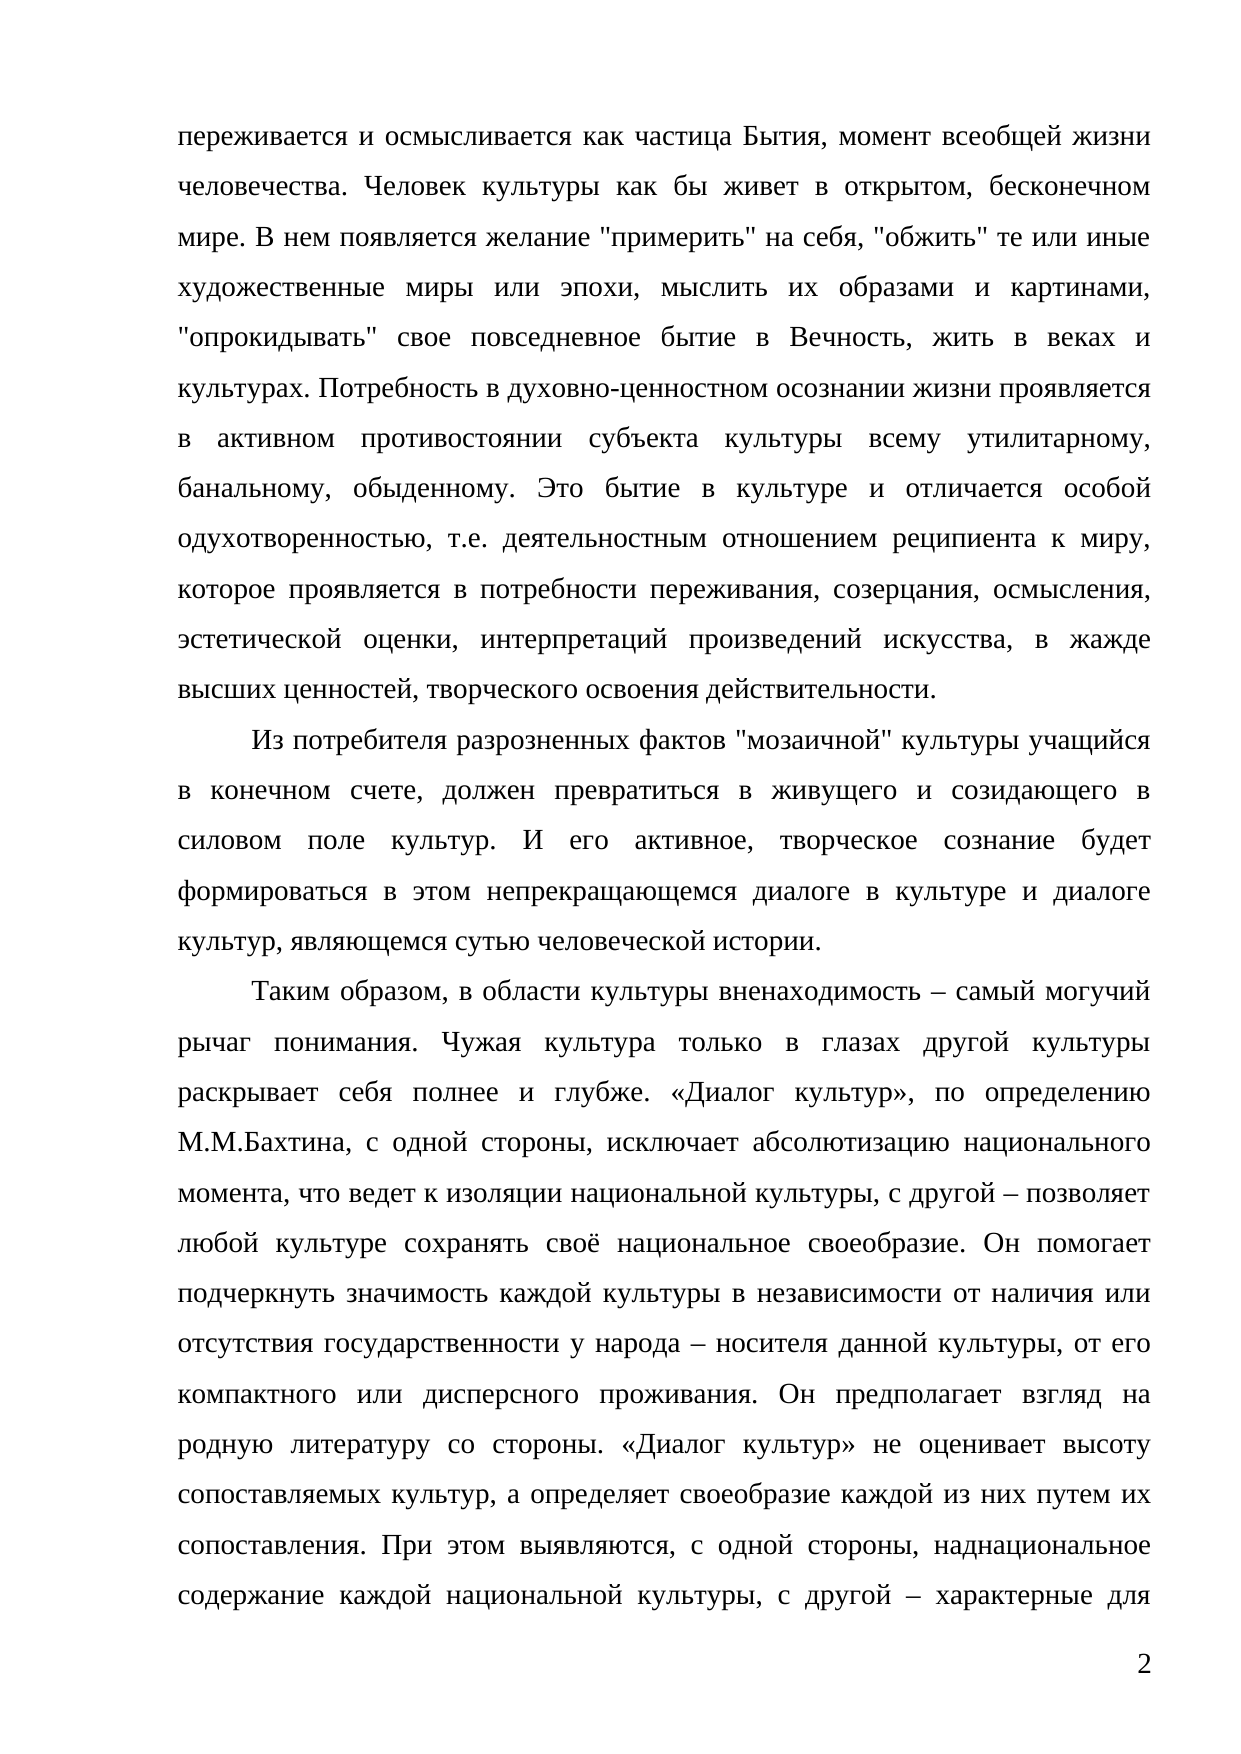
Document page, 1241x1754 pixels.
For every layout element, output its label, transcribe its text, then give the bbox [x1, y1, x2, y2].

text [177, 118, 1152, 705]
text Из потребителя разрозненных фактов "мозаичной" культуры учащийся в конечном счете, должен превратиться в живущего и созидающего в силовом поле культур. И его активное, творческое сознание будет формироваться в этом непрекращающемся диалоге в культуре и диалоге культур, являющемся сутью человеческой истории. [177, 722, 1152, 957]
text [177, 973, 1152, 1611]
